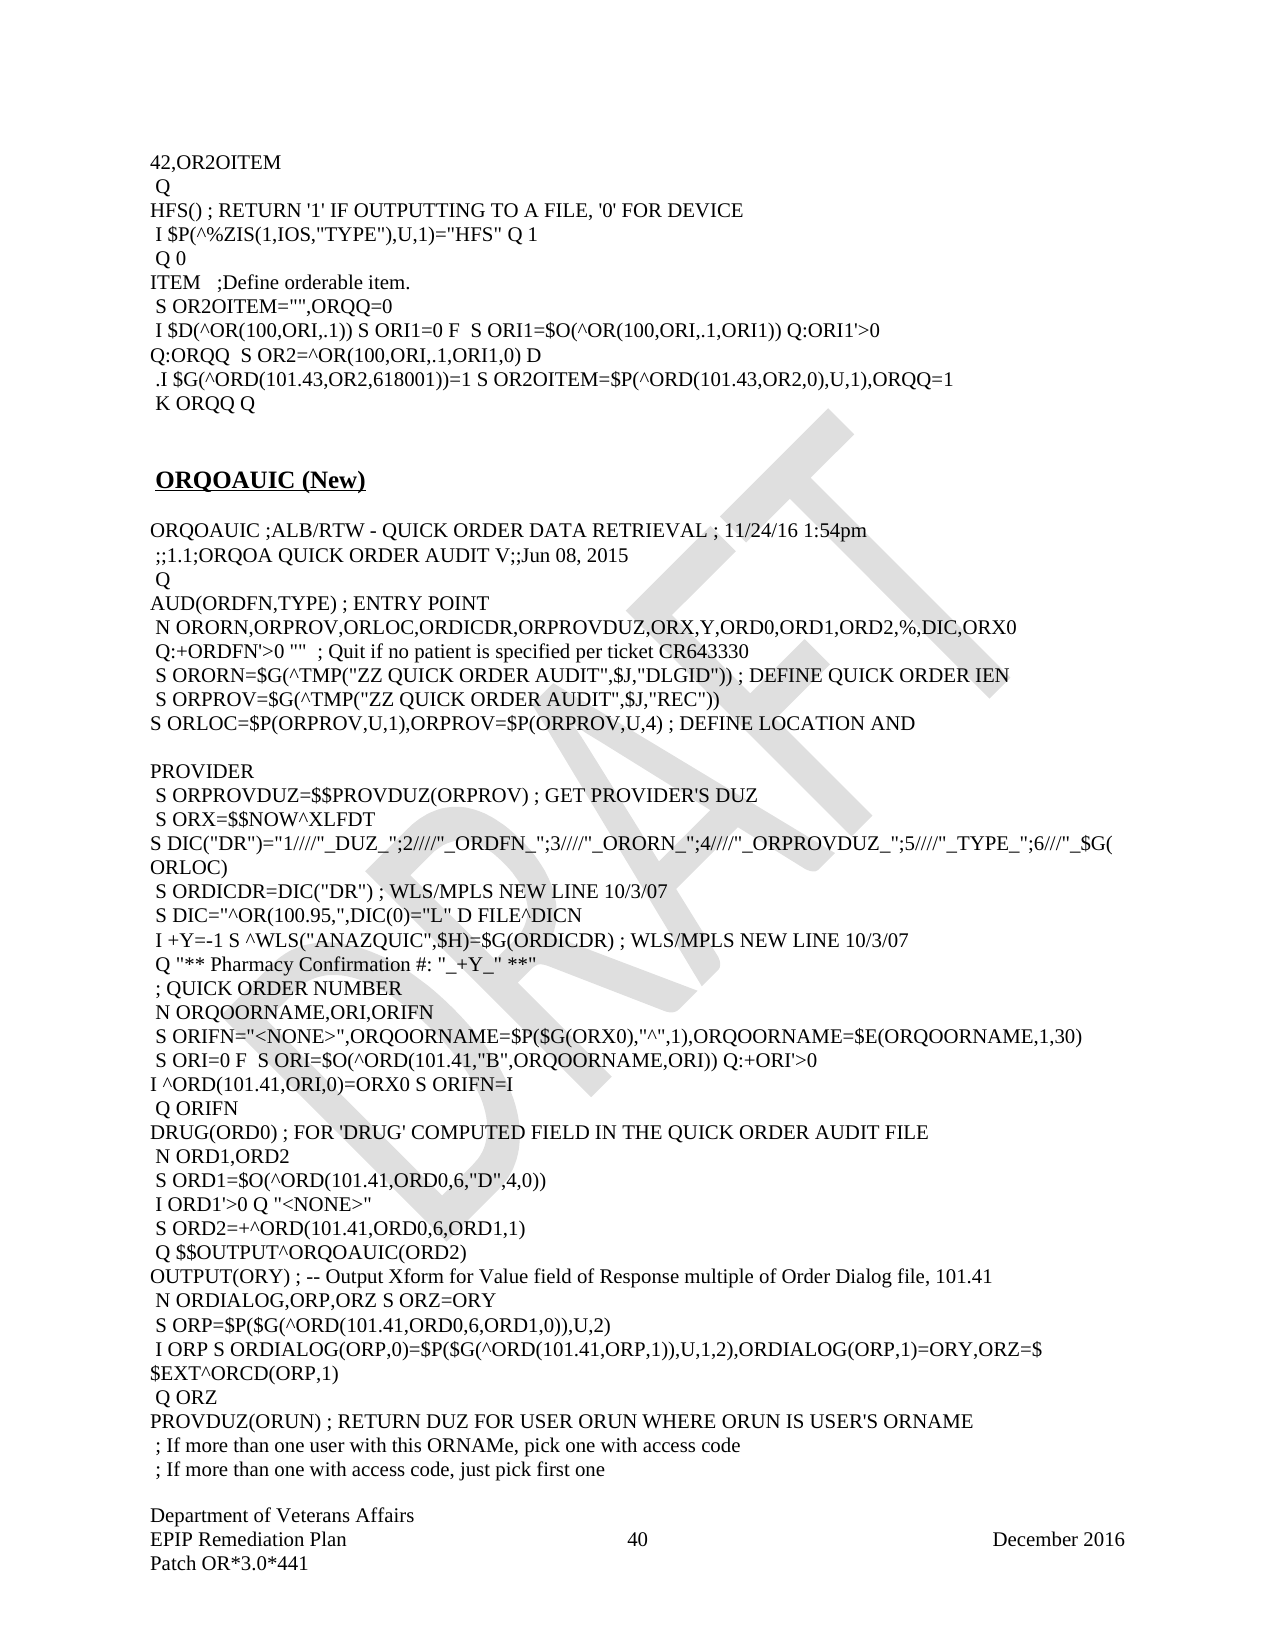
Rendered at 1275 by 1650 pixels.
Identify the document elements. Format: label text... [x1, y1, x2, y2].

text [150, 150, 1125, 415]
text ORQOAUIC (New) [150, 465, 1125, 493]
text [150, 518, 1125, 1481]
